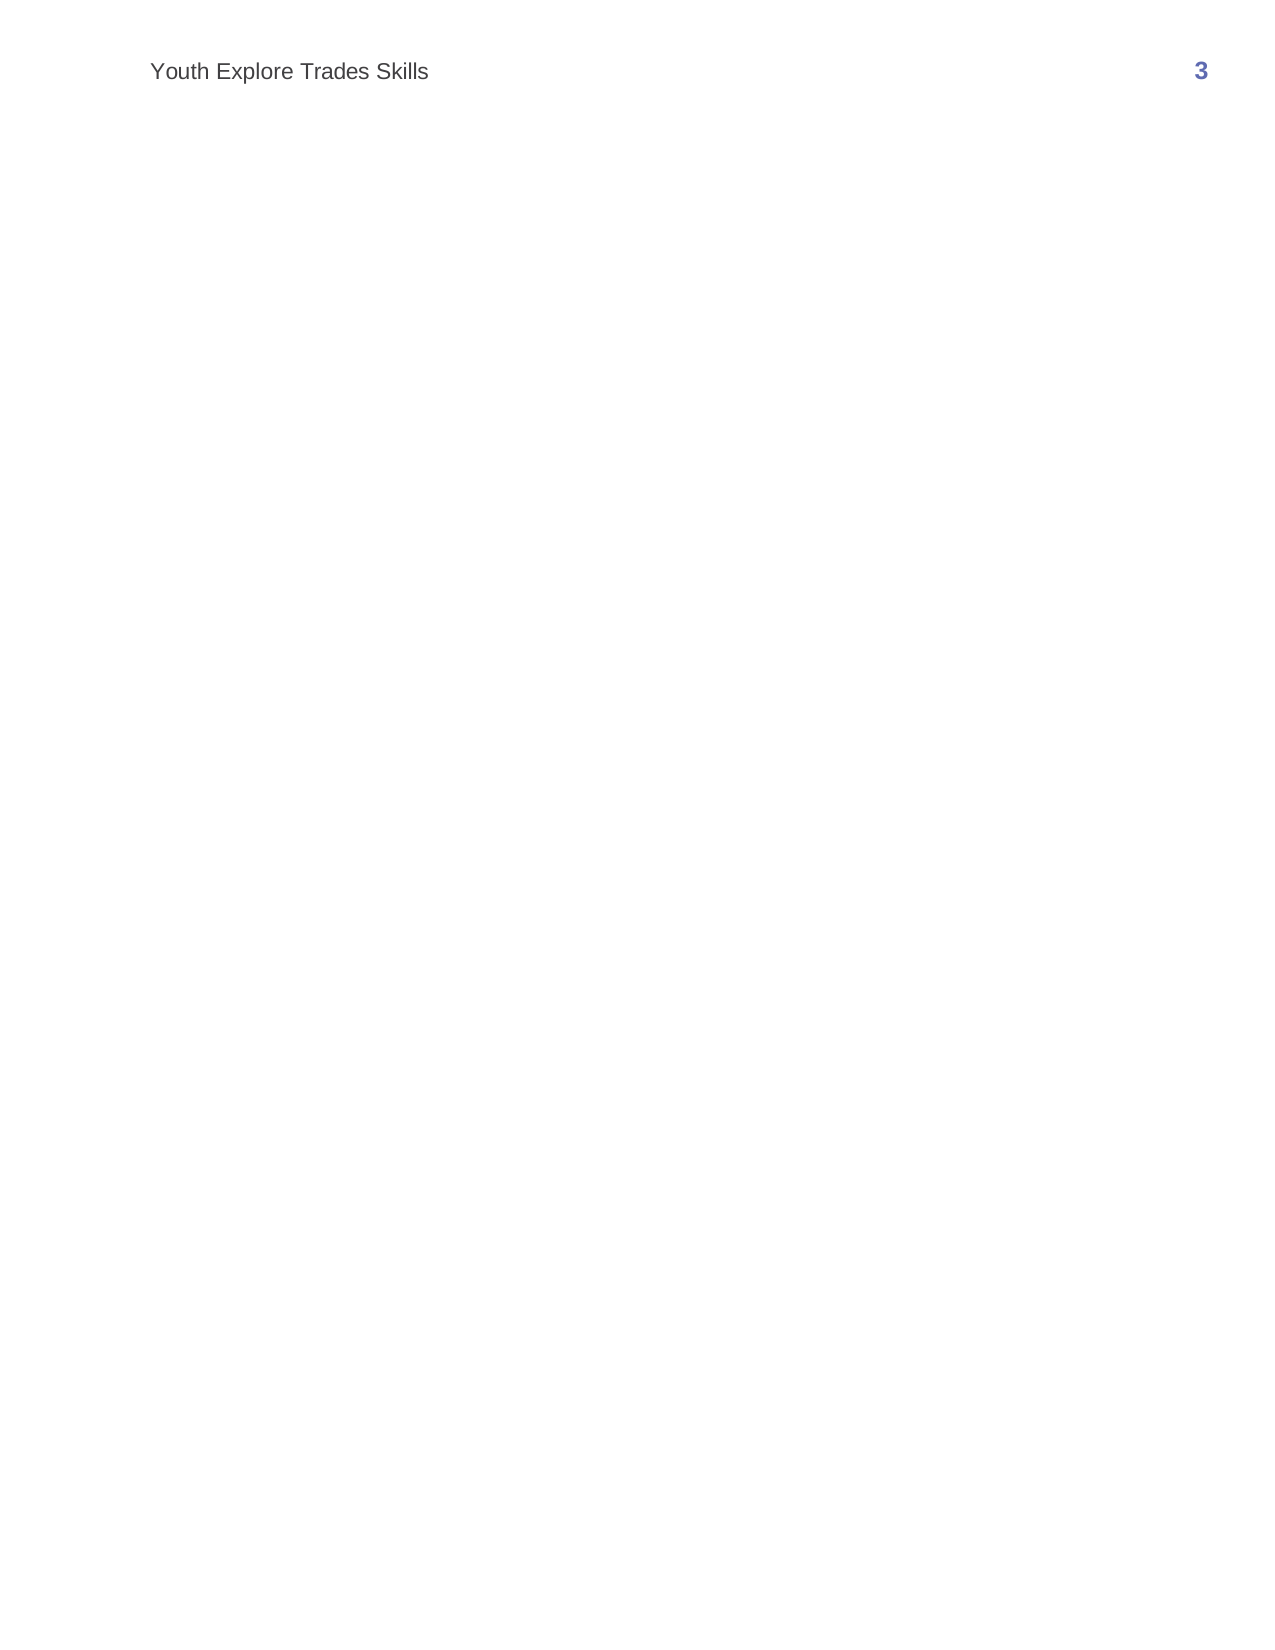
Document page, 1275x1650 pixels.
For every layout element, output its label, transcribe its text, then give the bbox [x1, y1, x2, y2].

text Youth Explore Trades Skills 3 [150, 56, 1239, 85]
